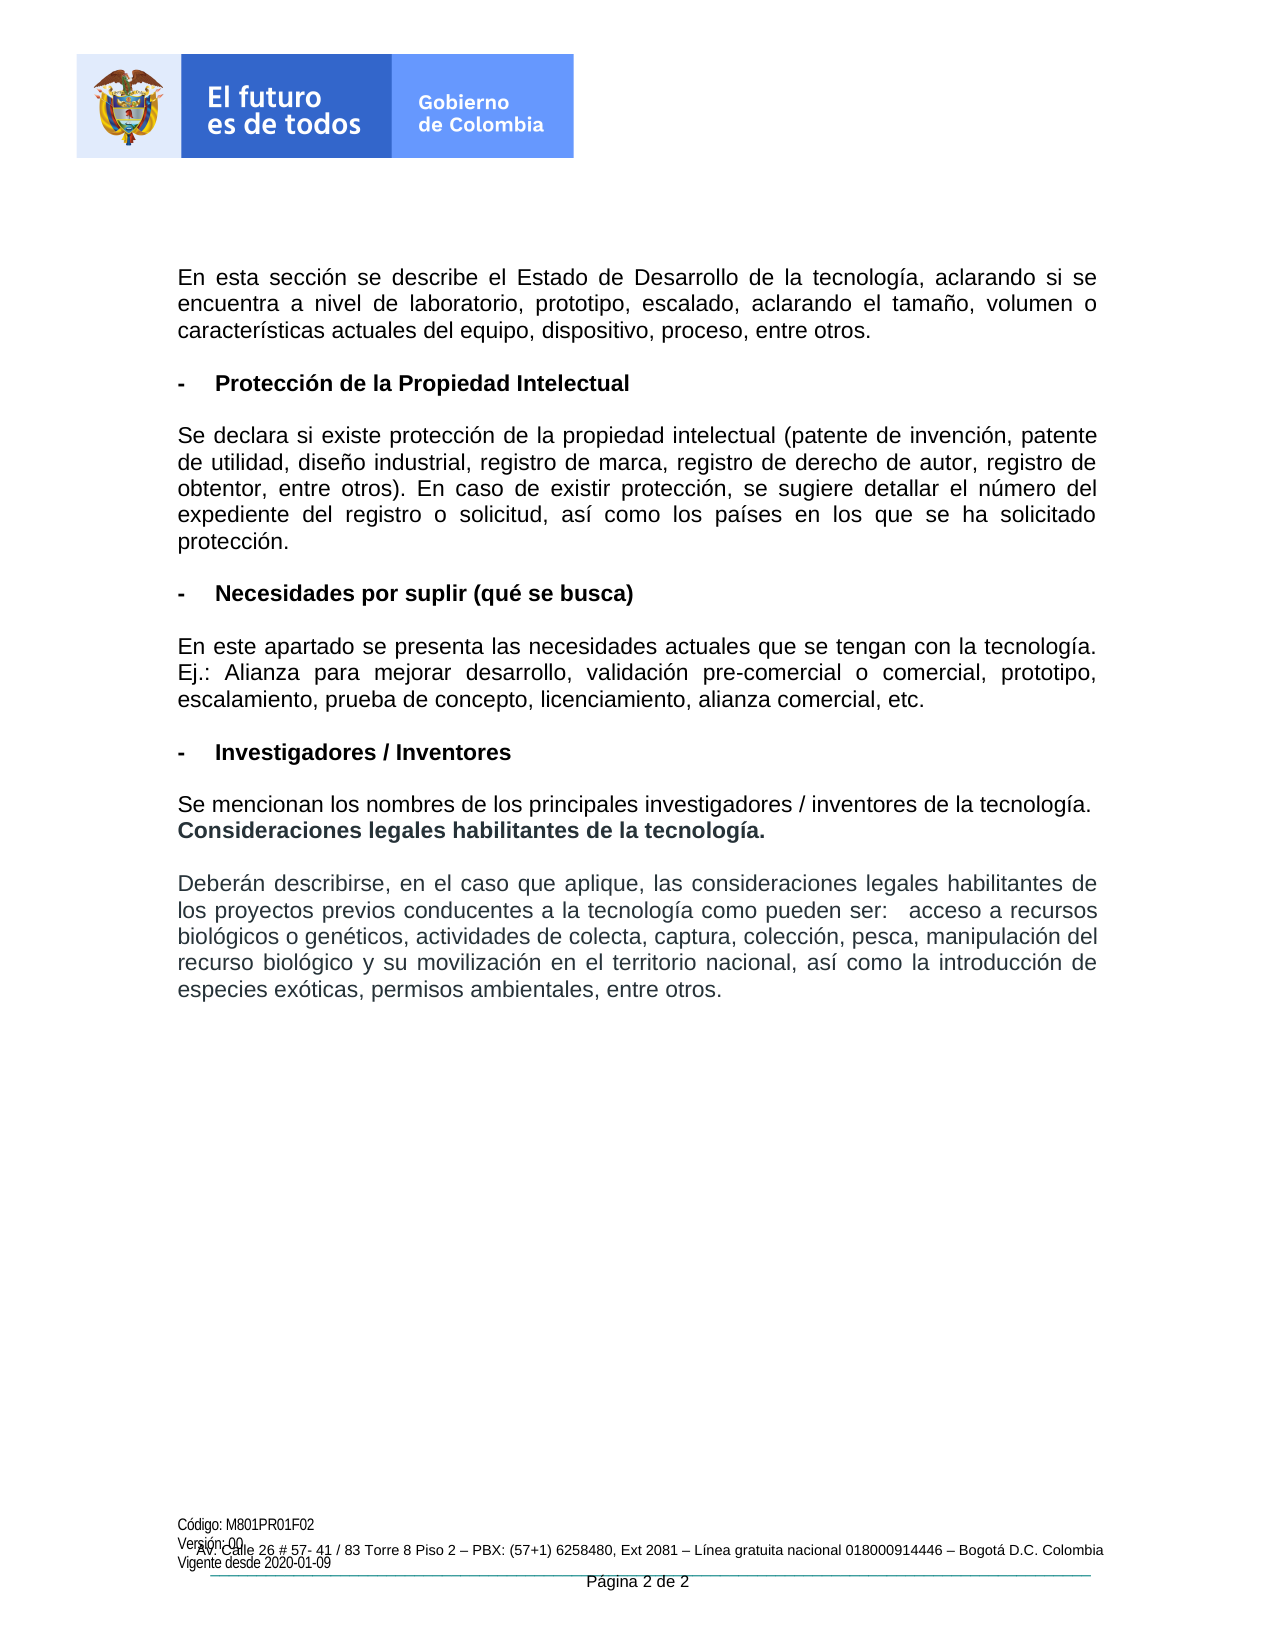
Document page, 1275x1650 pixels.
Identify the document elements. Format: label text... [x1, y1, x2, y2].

text Consideraciones legales habilitantes de la tecnología. [177, 817, 1098, 844]
text Se mencionan los nombres de los principales investigadores / inventores de la tecnología. [177, 791, 1098, 817]
text Deberán describirse, en el caso que aplique, las consideraciones legales habilitantes de los proyectos previos conducentes a la tecnología como pueden ser: acceso a recursos biológicos o genéticos, actividades de colecta, captura, colección, pesca, manipulación del recurso biológico y su movilización en el territorio nacional, así como la introducción de especies exóticas, permisos ambientales, entre otros. [177, 844, 1098, 1002]
list Necesidades por suplir (qué se busca) [177, 580, 1098, 607]
picture [76, 54, 574, 158]
text En esta sección se describe el Estado de Desarrollo de la tecnología, aclarando si se encuentra a nivel de laboratorio, prototipo, escalado, aclarando el tamaño, volumen o características actuales del equipo, dispositivo, proceso, entre otros. [177, 264, 1098, 343]
text Se declara si existe protección de la propiedad intelectual (patente de invención, patente de utilidad, diseño industrial, registro de marca, registro de derecho de autor, registro de obtentor, entre otros). En caso de existir protección, se sugiere detallar el número del expediente del registro o solicitud, así como los países en los que se ha solicitado protección. [177, 422, 1098, 554]
list Protección de la Propiedad Intelectual [177, 369, 1098, 396]
list Investigadores / Inventores [177, 738, 1098, 765]
text En este apartado se presenta las necesidades actuales que se tengan con la tecnología. Ej.: Alianza para mejorar desarrollo, validación pre-comercial o comercial, prototipo, escalamiento, prueba de concepto, licenciamiento, alianza comercial, etc. [177, 633, 1098, 712]
